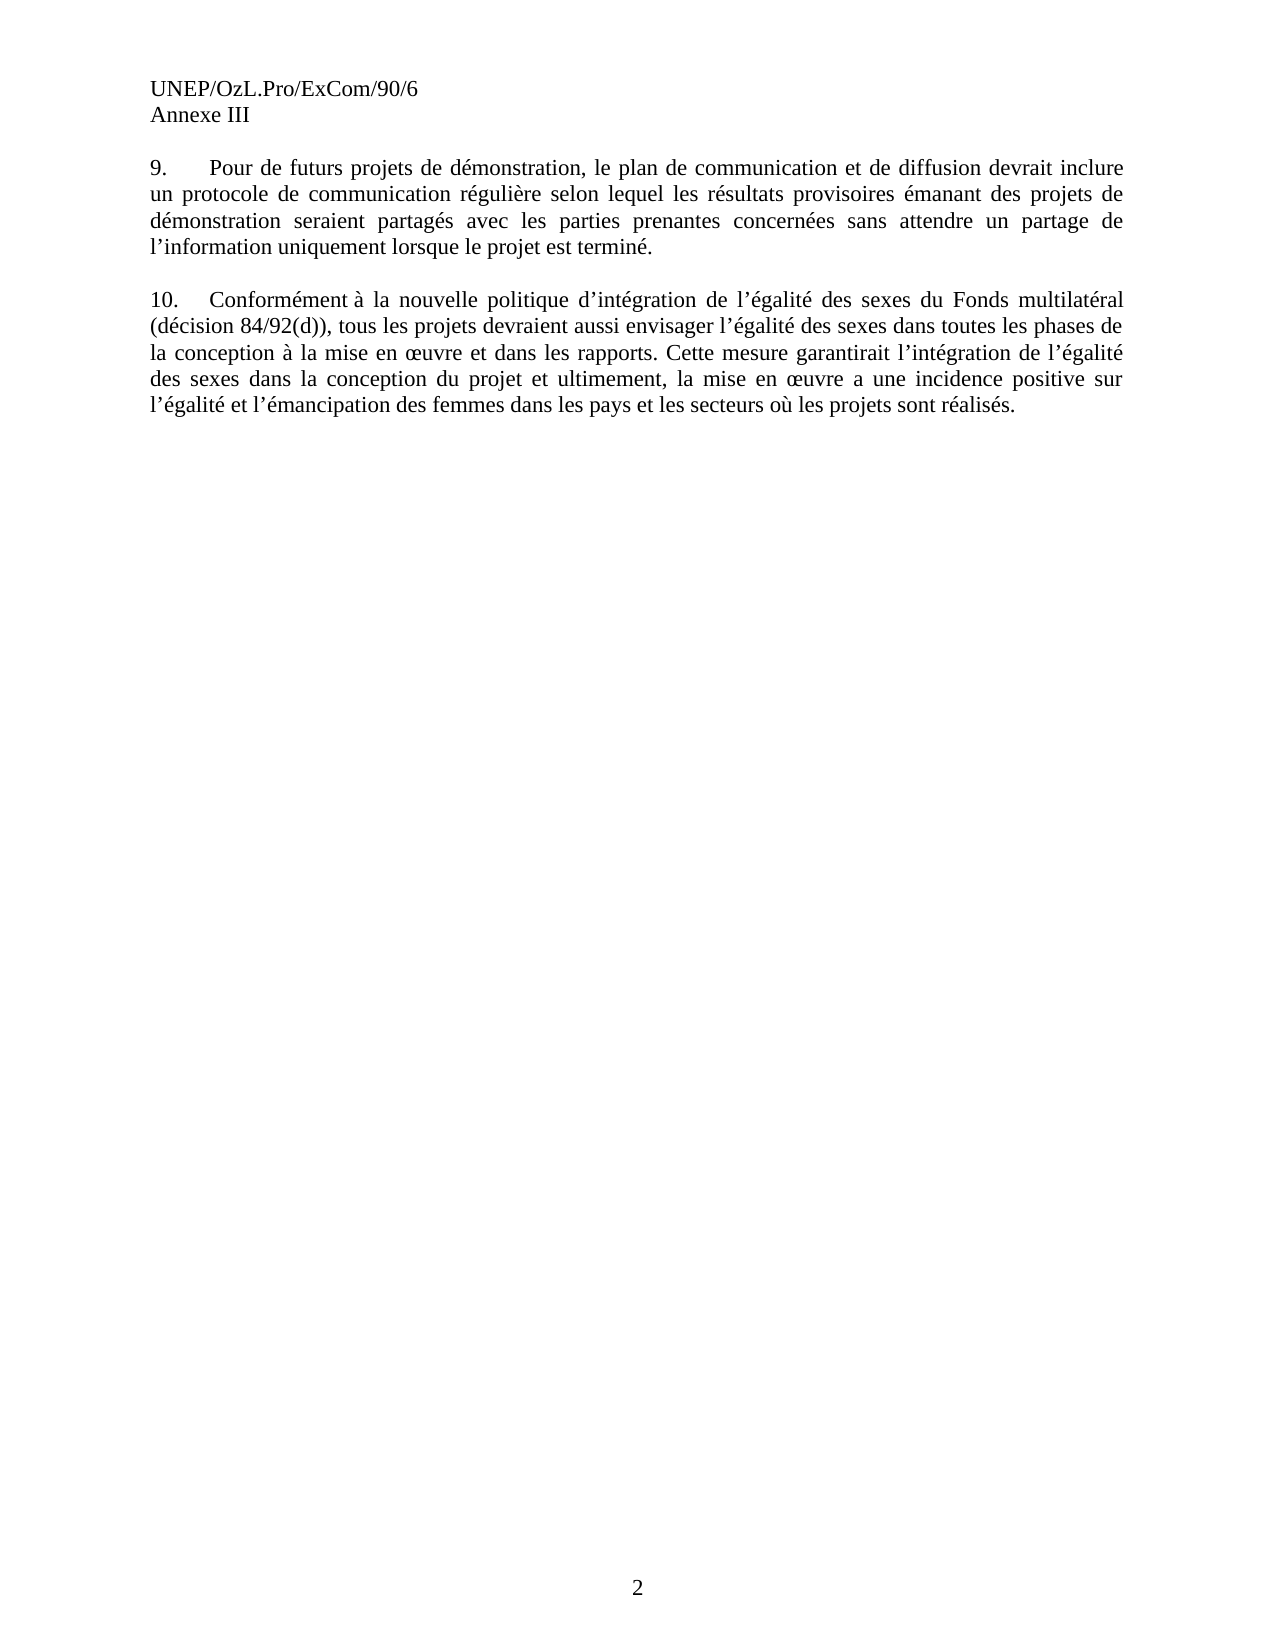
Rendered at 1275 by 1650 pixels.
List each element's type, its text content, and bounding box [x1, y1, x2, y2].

list Pour de futurs projets de démonstration, le plan de communication et de diffusion devrait inclure un protocole de communication régulière selon lequel les résultats provisoires émanant des projets de démonstration seraient partagés avec les parties prenantes concernées sans attendre un partage de l’information uniquement lorsque le projet est terminé. [150, 154, 1125, 259]
list Conformément à la nouvelle politique d’intégration de l’égalité des sexes du Fonds multilatéral (décision 84/92(d)), tous les projets devraient aussi envisager l’égalité des sexes dans toutes les phases de la conception à la mise en œuvre et dans les rapports. Cette mesure garantirait l’intégration de l’égalité des sexes dans la conception du projet et ultimement, la mise en œuvre a une incidence positive sur l’égalité et l’émancipation des femmes dans les pays et les secteurs où les projets sont réalisés. [150, 286, 1125, 418]
